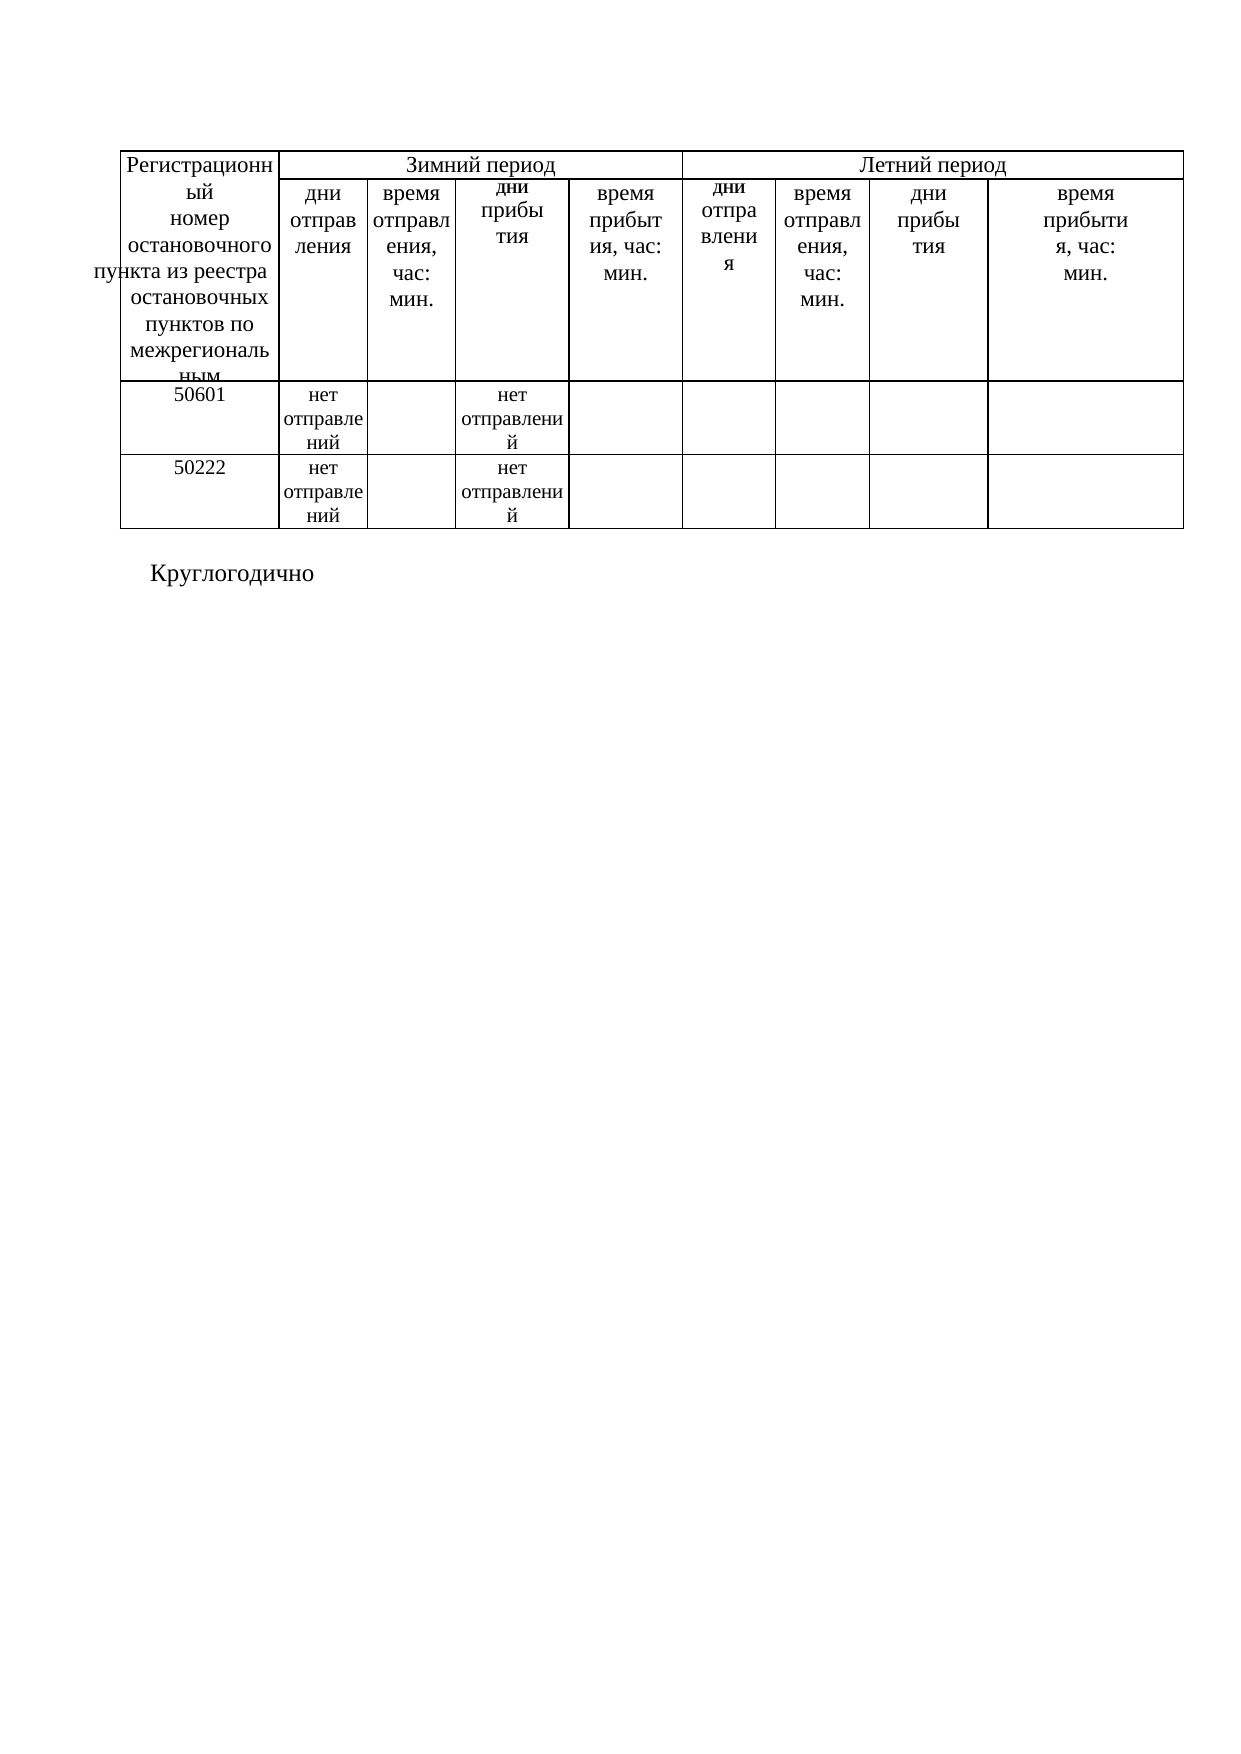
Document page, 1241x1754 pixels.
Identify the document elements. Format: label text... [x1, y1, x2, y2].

table_cell [870, 455, 987, 527]
table_cell дни прибы тия [870, 180, 987, 380]
table_cell нет отправлений [456, 382, 568, 454]
table_cell [368, 455, 455, 527]
table_cell [989, 455, 1183, 527]
table_cell [683, 455, 775, 527]
table_cell нет отправлений [456, 455, 568, 527]
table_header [121, 152, 278, 380]
table_cell [870, 382, 987, 454]
table_cell дни отправ ления [280, 180, 367, 380]
table_header Летний период [683, 152, 1183, 178]
table_cell [776, 455, 869, 527]
text Круглогодично [150, 558, 1090, 587]
table_cell ДНИ отпра влени я [683, 180, 775, 380]
table_cell [776, 382, 869, 454]
table_cell время отправл ения, час: мин. [368, 180, 455, 380]
table_cell время отправл ения, час: мин. [776, 180, 869, 380]
table_cell [570, 382, 682, 454]
table_cell [989, 382, 1183, 454]
table_cell нет отправлений [280, 382, 367, 454]
table_cell время прибыт ия, час: мин. [570, 180, 682, 380]
table_cell время прибыти я, час: мин. [989, 180, 1183, 380]
table_cell 50222 [121, 455, 278, 527]
table_cell [683, 382, 775, 454]
table_cell ДНИ прибы тия [456, 180, 568, 380]
table_cell 50601 [121, 382, 278, 454]
table_cell [570, 455, 682, 527]
table_header Зимний период [280, 152, 682, 178]
table_cell [368, 382, 455, 454]
table_cell нет отправлений [280, 455, 367, 527]
